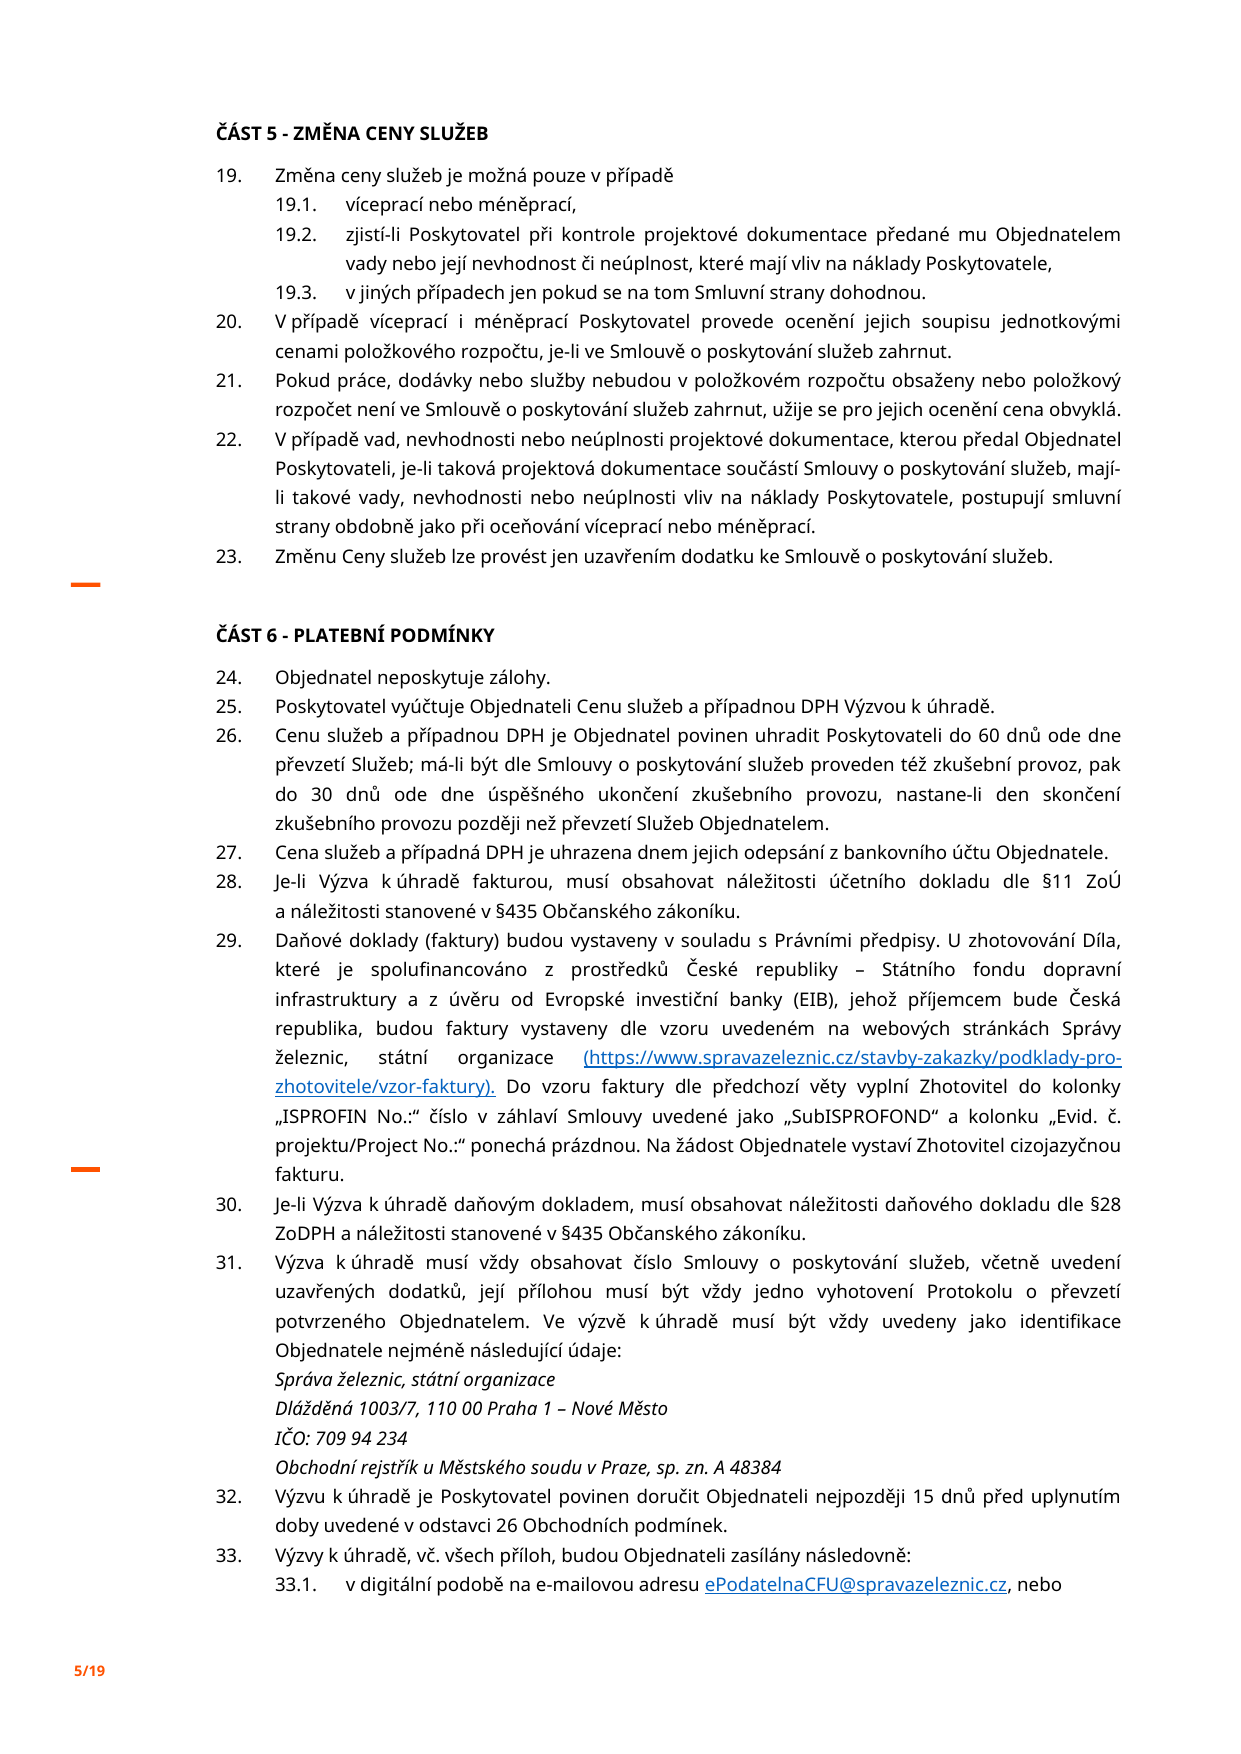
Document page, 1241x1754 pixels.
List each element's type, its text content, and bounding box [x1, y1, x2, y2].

list V případě víceprací i méněprací Poskytovatel provede ocenění jejich soupisu jednotkovými cenami položkového rozpočtu, je-li ve Smlouvě o poskytování služeb zahrnut. [216, 309, 1122, 363]
list Změna ceny služeb je možná pouze v případě [216, 162, 1122, 188]
list v digitální podobě na e-mailovou adresu ePodatelnaCFU@spravazeleznic.cz, nebo [275, 1571, 1122, 1597]
list v jiných případech jen pokud se na tom Smluvní strany dohodnou. [275, 279, 1122, 305]
list víceprací nebo méněprací, [275, 192, 1122, 217]
list Daňové doklady (faktury) budou vystaveny v souladu s Právními předpisy. U zhotovování Díla, které je spolufinancováno z prostředků České republiky – Státního fondu dopravní infrastruktury a z úvěru od Evropské investiční banky (EIB), jehož příjemcem bude Česká republika, budou faktury vystaveny dle vzoru uvedeném na webových stránkách Správy železnic, státní organizace (https://www.spravazeleznic.cz/stavby-zakazky/podklady-pro-zhotovitele/vzor-faktury). Do vzoru faktury dle předchozí věty vyplní Zhotovitel do kolonky „ISPROFIN No.:“ číslo v záhlaví Smlouvy uvedené jako „SubISPROFOND“ a kolonku „Evid. č. projektu/Project No.:“ ponechá prázdnou. Na žádost Objednatele vystaví Zhotovitel cizojazyčnou fakturu. [216, 927, 1122, 1187]
list Výzva k úhradě musí vždy obsahovat číslo Smlouvy o poskytování služeb, včetně uvedení uzavřených dodatků, její přílohou musí být vždy jedno vyhotovení Protokolu o převzetí potvrzeného Objednatelem. Ve výzvě k úhradě musí být vždy uvedeny jako identifikace Objednatele nejméně následující údaje: [216, 1249, 1122, 1363]
list PLATEBNÍ PODMÍNKY [216, 622, 1122, 648]
list Výzvu k úhradě je Poskytovatel povinen doručit Objednateli nejpozději 15 dnů před uplynutím doby uvedené v odstavci 26 Obchodních podmínek. [216, 1483, 1122, 1538]
text Dlážděná 1003/7, 110 00 Praha 1 – Nové Město [275, 1396, 1122, 1421]
list Pokud práce, dodávky nebo služby nebudou v položkovém rozpočtu obsaženy nebo položkový rozpočet není ve Smlouvě o poskytování služeb zahrnut, užije se pro jejich ocenění cena obvyklá. [216, 367, 1122, 422]
list Změnu Ceny služeb lze provést jen uzavřením dodatku ke Smlouvě o poskytování služeb. [216, 543, 1122, 568]
list Je-li Výzva k úhradě daňovým dokladem, musí obsahovat náležitosti daňového dokladu dle §28 ZoDPH a náležitosti stanovené v §435 Občanského zákoníku. [216, 1191, 1122, 1246]
text IČO: 709 94 234 [275, 1425, 1122, 1451]
list Cenu služeb a případnou DPH je Objednatel povinen uhradit Poskytovateli do 60 dnů ode dne převzetí Služeb; má-li být dle Smlouvy o poskytování služeb proveden též zkušební provoz, pak do 30 dnů ode dne úspěšného ukončení zkušebního provozu, nastane-li den skončení zkušebního provozu později než převzetí Služeb Objednatelem. [216, 722, 1122, 836]
list Objednatel neposkytuje zálohy. [216, 664, 1122, 689]
list V případě vad, nevhodnosti nebo neúplnosti projektové dokumentace, kterou předal Objednatel Poskytovateli, je-li taková projektová dokumentace součástí Smlouvy o poskytování služeb, mají-li takové vady, nevhodnosti nebo neúplnosti vliv na náklady Poskytovatele, postupují smluvní strany obdobně jako při oceňování víceprací nebo méněprací. [216, 426, 1122, 539]
text Správa železnic, státní organizace [275, 1366, 1122, 1392]
list Cena služeb a případná DPH je uhrazena dnem jejich odepsání z bankovního účtu Objednatele. [216, 839, 1122, 865]
list Je-li Výzva k úhradě fakturou, musí obsahovat náležitosti účetního dokladu dle §11 ZoÚ a náležitosti stanovené v §435 Občanského zákoníku. [216, 869, 1122, 924]
text Obchodní rejstřík u Městského soudu v Praze, sp. zn. A 48384 [275, 1454, 1122, 1480]
list Výzvy k úhradě, vč. všech příloh, budou Objednateli zasílány následovně: [216, 1542, 1122, 1568]
list ZMĚNA CENY SLUŽEB [216, 121, 1122, 146]
list Poskytovatel vyúčtuje Objednateli Cenu služeb a případnou DPH Výzvou k úhradě. [216, 693, 1122, 719]
list zjistí-li Poskytovatel při kontrole projektové dokumentace předané mu Objednatelem vady nebo její nevhodnost či neúplnost, které mají vliv na náklady Poskytovatele, [275, 221, 1122, 276]
